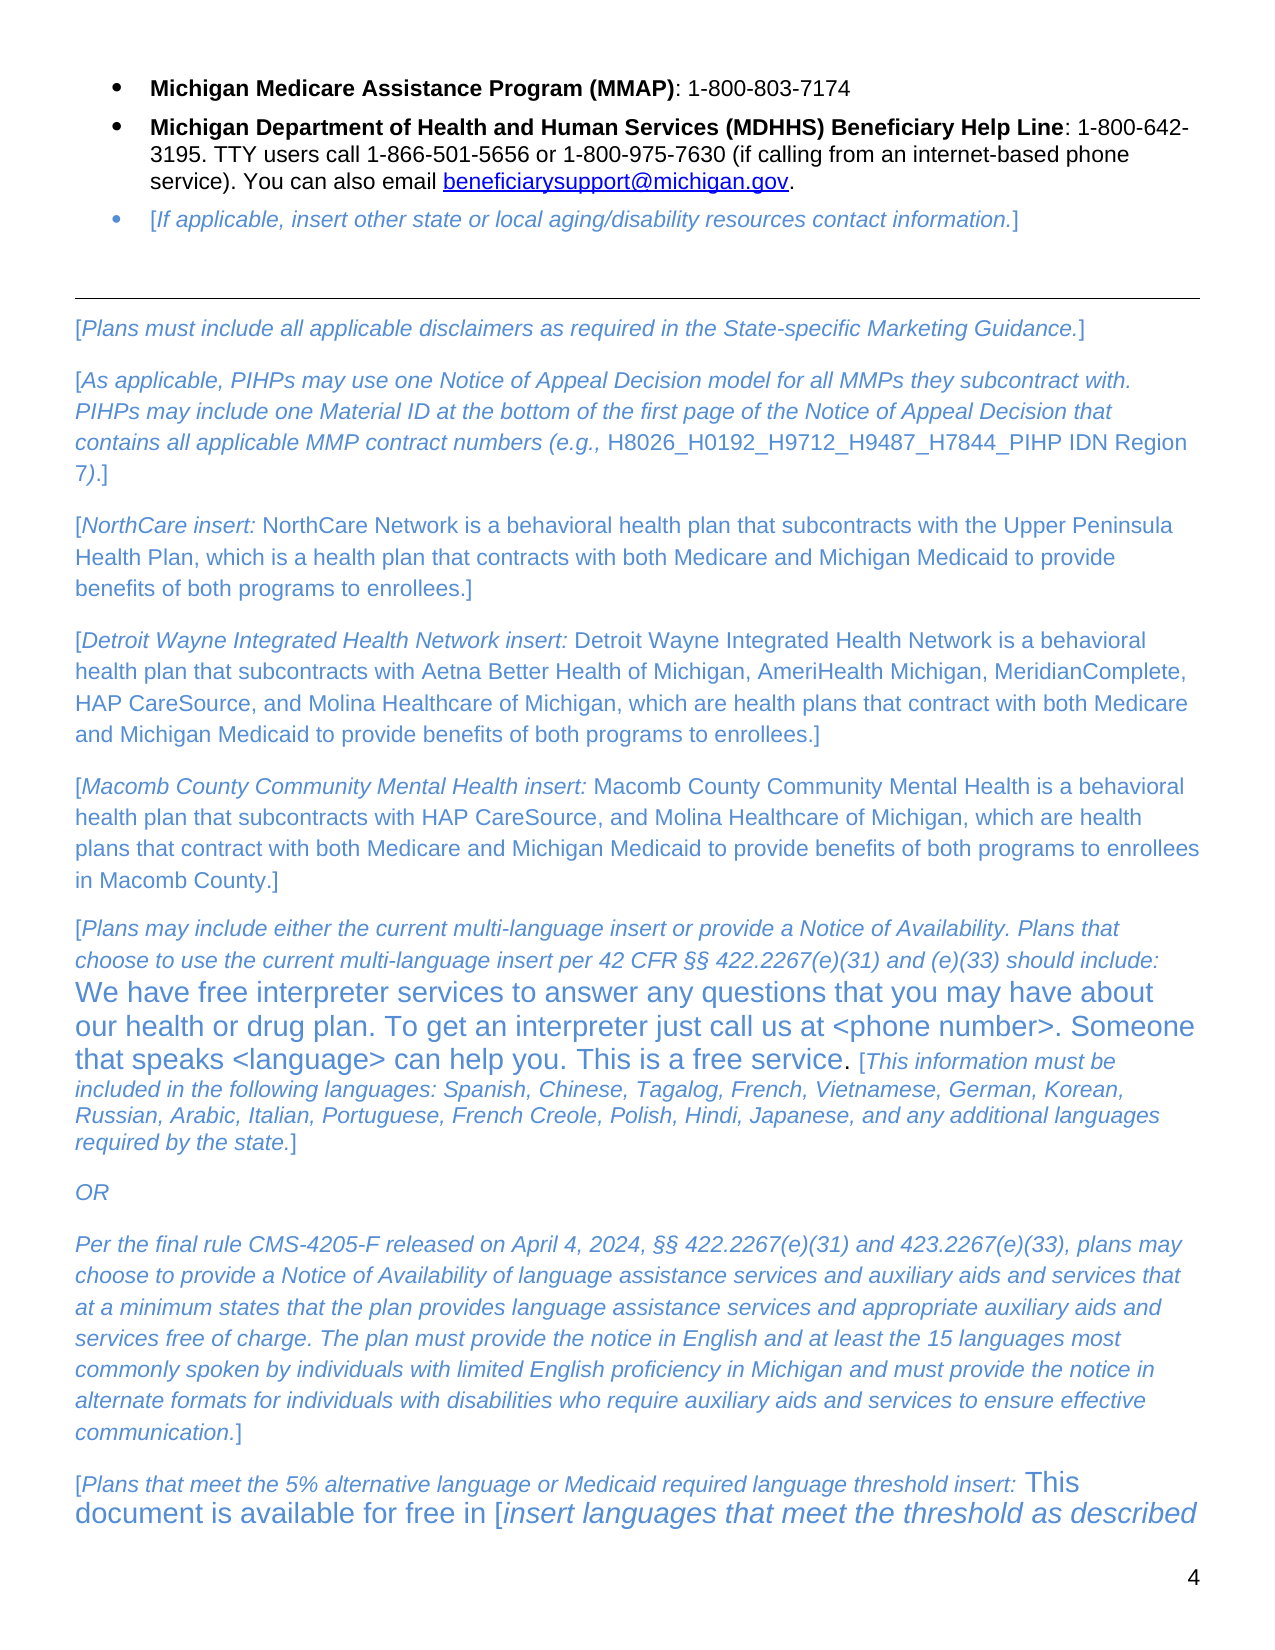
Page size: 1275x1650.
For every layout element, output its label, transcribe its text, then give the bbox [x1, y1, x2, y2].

text OR [75, 1176, 1200, 1207]
list [Plans may include either the current multi-language insert or provide a Notice of Availability. Plans that choose to use the current multi-language insert per 42 CFR §§ 422.2267(e)(31) and (e)(33) should include: We have free interpreter services to answer any questions that you may have about our health or drug plan. To get an interpreter just call us at <phone number>. Someone that speaks <language> can help you. This is a free service. [This information must be included in the following languages: Spanish, Chinese, Tagalog, French, Vietnamese, German, Korean, Russian, Arabic, Italian, Portuguese, French Creole, Polish, Hindi, Japanese, and any additional languages required by the state.] [75, 915, 1200, 1155]
text [If applicable, insert other state or local aging/disability resources contact information.] [112, 206, 1200, 233]
text [Macomb County Community Mental Health insert: Macomb County Community Mental Health is a behavioral health plan that subcontracts with HAP CareSource, and Molina Healthcare of Michigan, which are health plans that contract with both Medicare and Michigan Medicaid to provide benefits of both programs to enrollees in Macomb County.] [75, 769, 1200, 894]
text [As applicable, PIHPs may use one Notice of Appeal Decision model for all MMPs they subcontract with. PIHPs may include one Material ID at the bottom of the first page of the Notice of Appeal Decision that contains all applicable MMP contract numbers (e.g., H8026_H0192_H9712_H9487_H7844_PIHP IDN Region 7).] [75, 349, 1200, 488]
text [Plans must include all applicable disclaimers as required in the State-specific Marketing Guidance.] [75, 299, 1200, 342]
text Per the final rule CMS-4205-F released on April 4, 2024, §§ 422.2267(e)(31) and 423.2267(e)(33), plans may choose to provide a Notice of Availability of language assistance services and auxiliary aids and services that at a minimum states that the plan provides language assistance services and appropriate auxiliary aids and services free of charge. The plan must provide the notice in English and at least the 15 languages most commonly spoken by individuals with limited English proficiency in Michigan and must provide the notice in alternate formats for individuals with disabilities who require auxiliary aids and services to ensure effective communication.] [75, 1228, 1200, 1446]
text [NorthCare insert: NorthCare Network is a behavioral health plan that subcontracts with the Upper Peninsula Health Plan, which is a health plan that contracts with both Medicare and Michigan Medicaid to provide benefits of both programs to enrollees.] [75, 509, 1200, 603]
list Michigan Department of Health and Human Services (MDHHS) Beneficiary Help Line: 1-800-642-3195. TTY users call 1-866-501-5656 or 1-800-975-7630 (if calling from an internet-based phone service). You can also email beneficiarysupport@michigan.gov. [112, 114, 1200, 194]
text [75, 1467, 1200, 1530]
list Michigan Medicare Assistance Program (MMAP): 1-800-803-7174 [112, 75, 1200, 102]
text [Detroit Wayne Integrated Health Network insert: Detroit Wayne Integrated Health Network is a behavioral health plan that subcontracts with Aetna Better Health of Michigan, AmeriHealth Michigan, MeridianComplete, HAP CareSource, and Molina Healthcare of Michigan, which are health plans that contract with both Medicare and Michigan Medicaid to provide benefits of both programs to enrollees.] [75, 623, 1200, 748]
